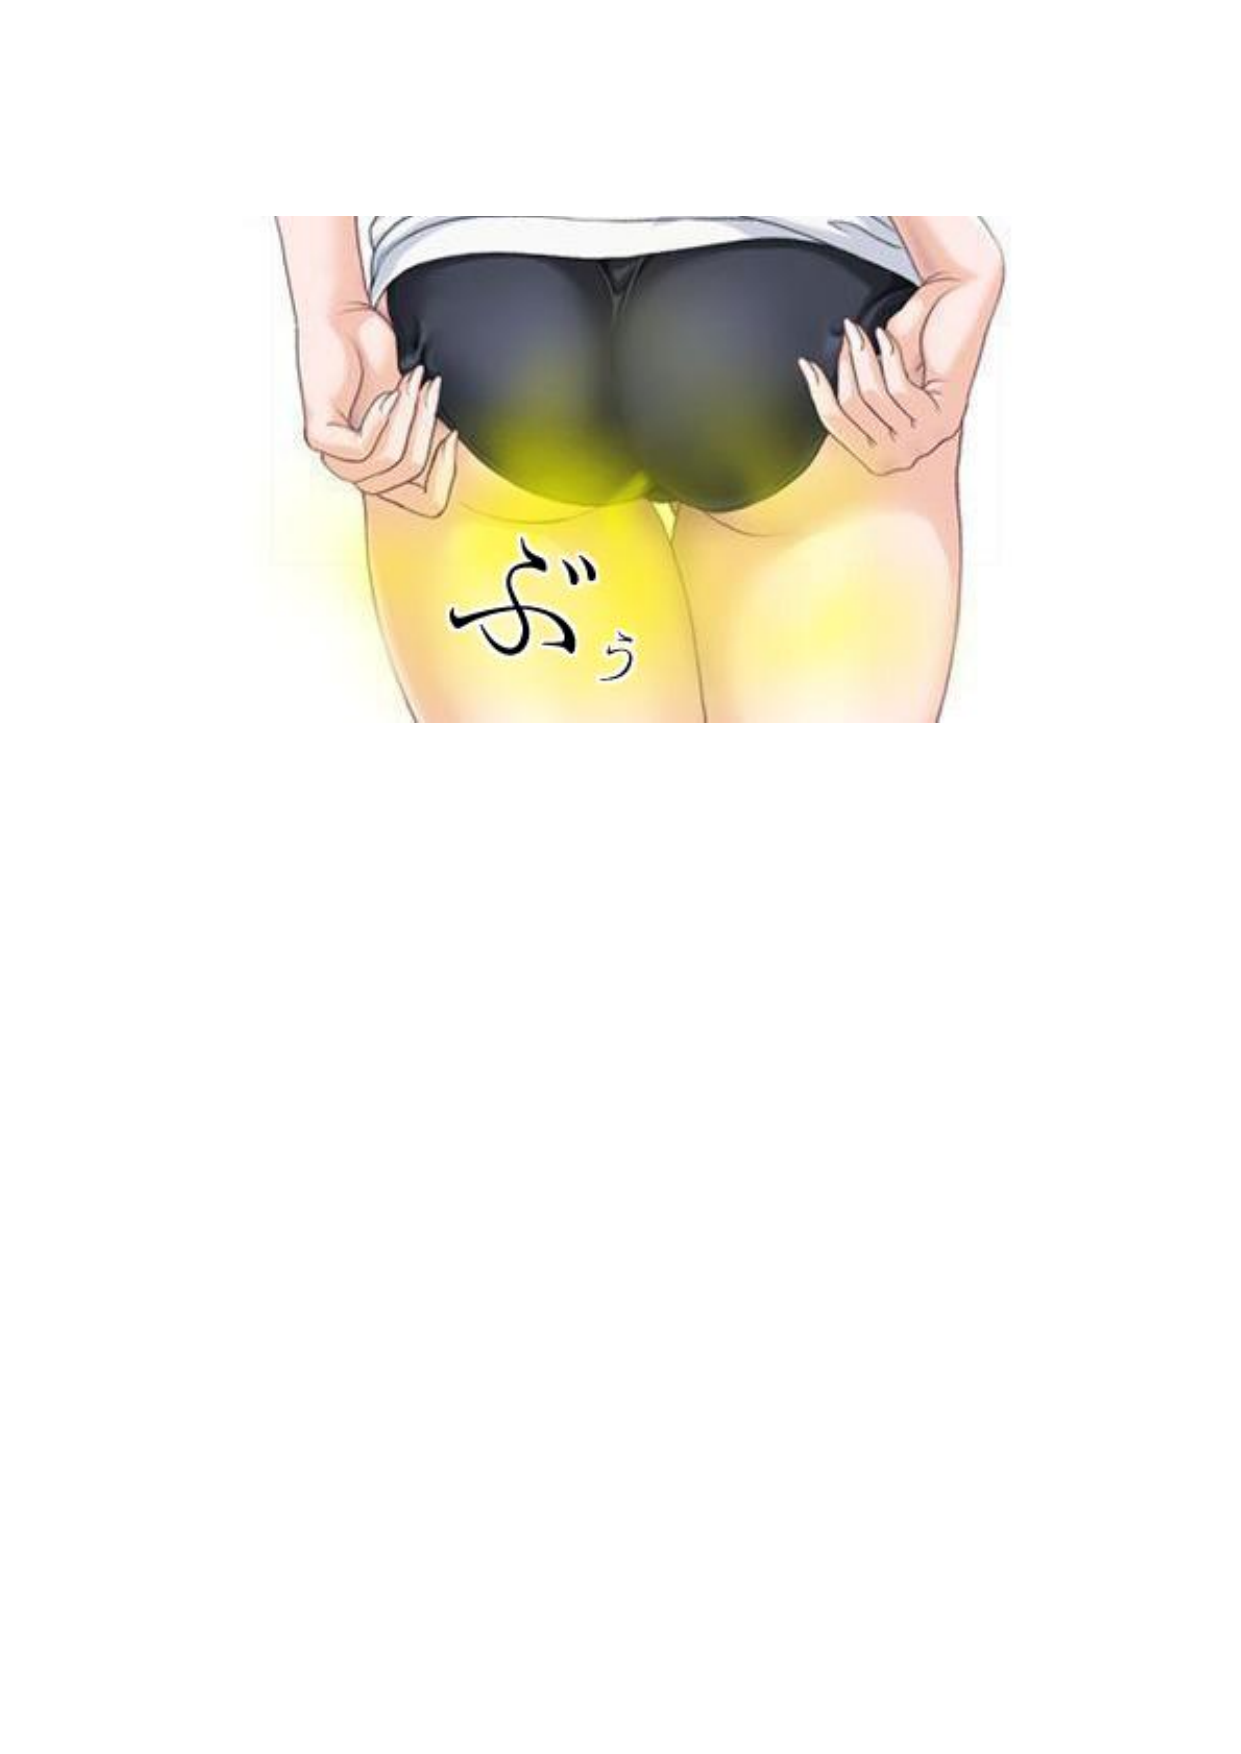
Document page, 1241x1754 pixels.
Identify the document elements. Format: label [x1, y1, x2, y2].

picture [177, 216, 1100, 723]
